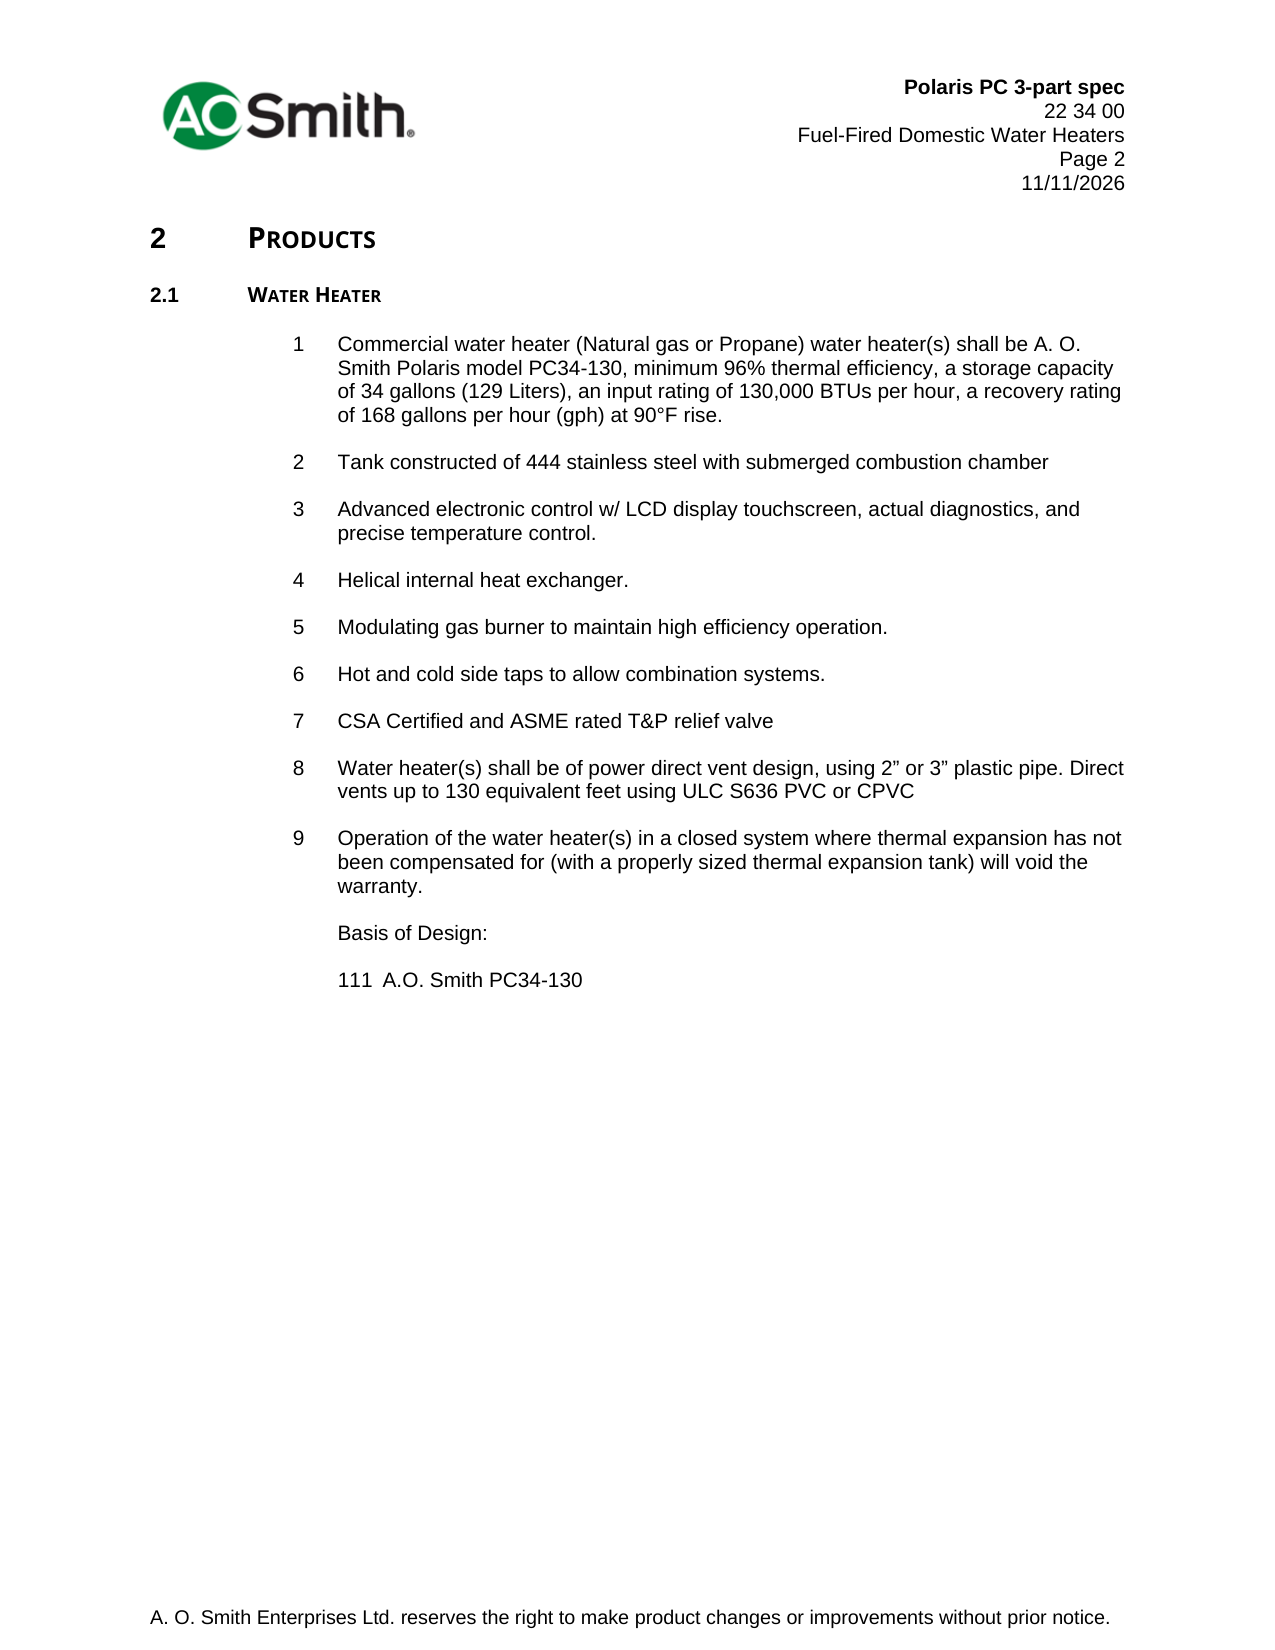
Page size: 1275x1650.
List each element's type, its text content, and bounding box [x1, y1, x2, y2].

list Hot and cold side taps to allow combination systems. [293, 662, 1125, 686]
text Basis of Design: [337, 921, 1125, 945]
list CSA Certified and ASME rated T&P relief valve [293, 708, 1125, 732]
list Modulating gas burner to maintain high efficiency operation. [293, 615, 1125, 639]
list Advanced electronic control w/ LCD display touchscreen, actual diagnostics, and precise temperature control. [293, 497, 1125, 545]
list Water heater(s) shall be of power direct vent design, using 2” or 3” plastic pipe. Direct vents up to 130 equivalent feet using ULC S636 PVC or CPVC [293, 755, 1125, 803]
list Products [150, 217, 1125, 257]
list Commercial water heater (Natural gas or Propane) water heater(s) shall be A. O. Smith Polaris model PC34-130, minimum 96% thermal efficiency, a storage capacity of 34 gallons (129 Liters), an input rating of 130,000 BTUs per hour, a recovery rating of 168 gallons per hour (gph) at 90°F rise. [293, 331, 1125, 427]
list Operation of the water heater(s) in a closed system where thermal expansion has not been compensated for (with a properly sized thermal expansion tank) will void the warranty. [293, 826, 1125, 898]
list Tank constructed of 444 stainless steel with submerged combustion chamber [293, 450, 1125, 474]
list A.O. Smith PC34-130 [338, 968, 1125, 992]
list Water Heater [150, 280, 1125, 308]
picture [150, 76, 428, 158]
list Helical internal heat exchanger. [293, 568, 1125, 592]
